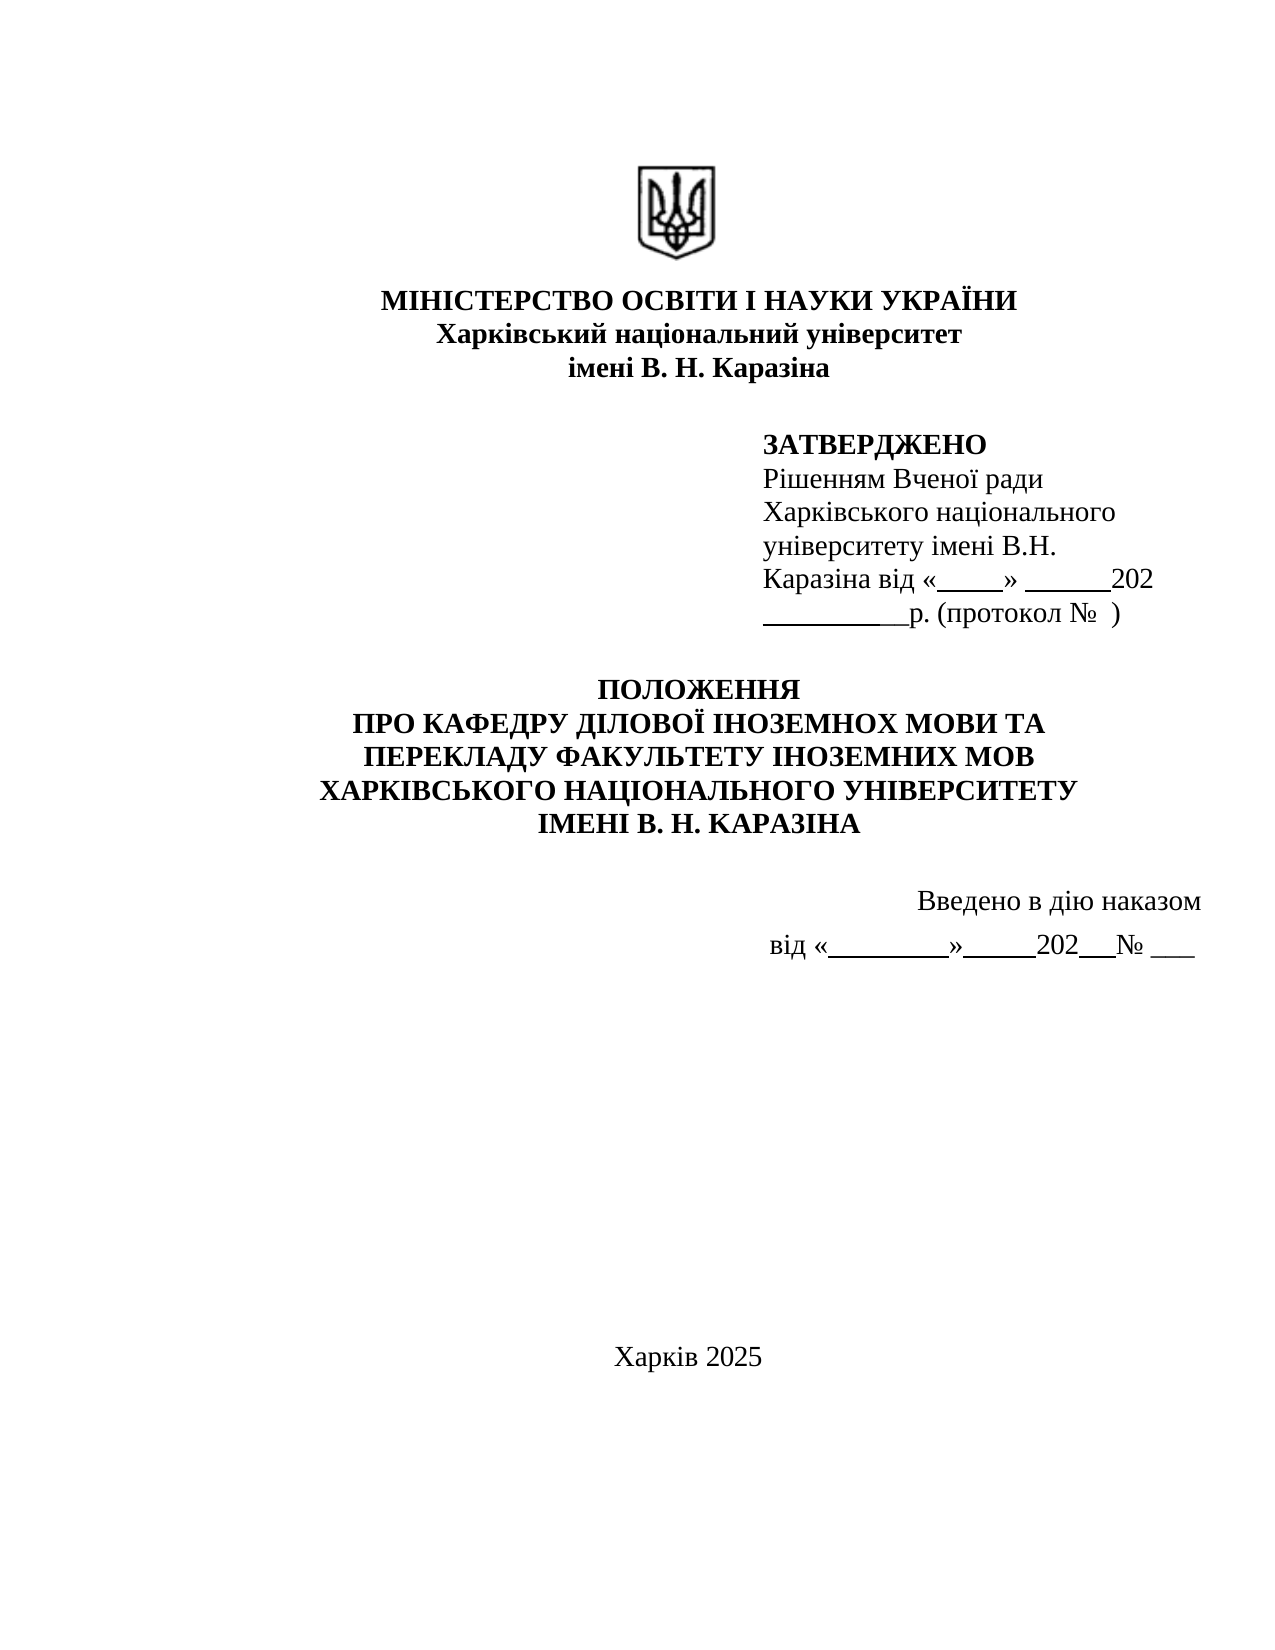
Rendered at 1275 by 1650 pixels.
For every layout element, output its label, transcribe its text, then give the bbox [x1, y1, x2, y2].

text ПРО КАФЕДРУ ДІЛОВОЇ ІНОЗЕМНОХ МОВИ ТА ПЕРЕКЛАДУ ФАКУЛЬТЕТУ ІНОЗЕМНИХ МОВ ХАРКІВСЬКОГО НАЦІОНАЛЬНОГО УНІВЕРСИТЕТУ ІМЕНІ B. H. KAPA3IHA [319, 706, 1079, 840]
text Харків 2025 [165, 1339, 1211, 1373]
text Введено в дію наказом [917, 883, 1204, 917]
subtitle ПОЛОЖЕННЯ [264, 672, 1133, 706]
picture [637, 165, 716, 171]
subtitle ЗАТВЕРДЖЕНО [763, 427, 1211, 461]
text від « » 202 № ___ [769, 927, 1204, 961]
text Рішенням Вченої ради Харківського національного університету імені В.Н. Каразіна від « » 202 __р. (протокол № ) [763, 461, 1169, 628]
text Харківський національний університет імені В. Н. Каразіна [413, 317, 985, 384]
subtitle МІНІСТЕРСТВО ОСВІТИ І НАУКИ УКРАЇНИ [264, 171, 1133, 317]
